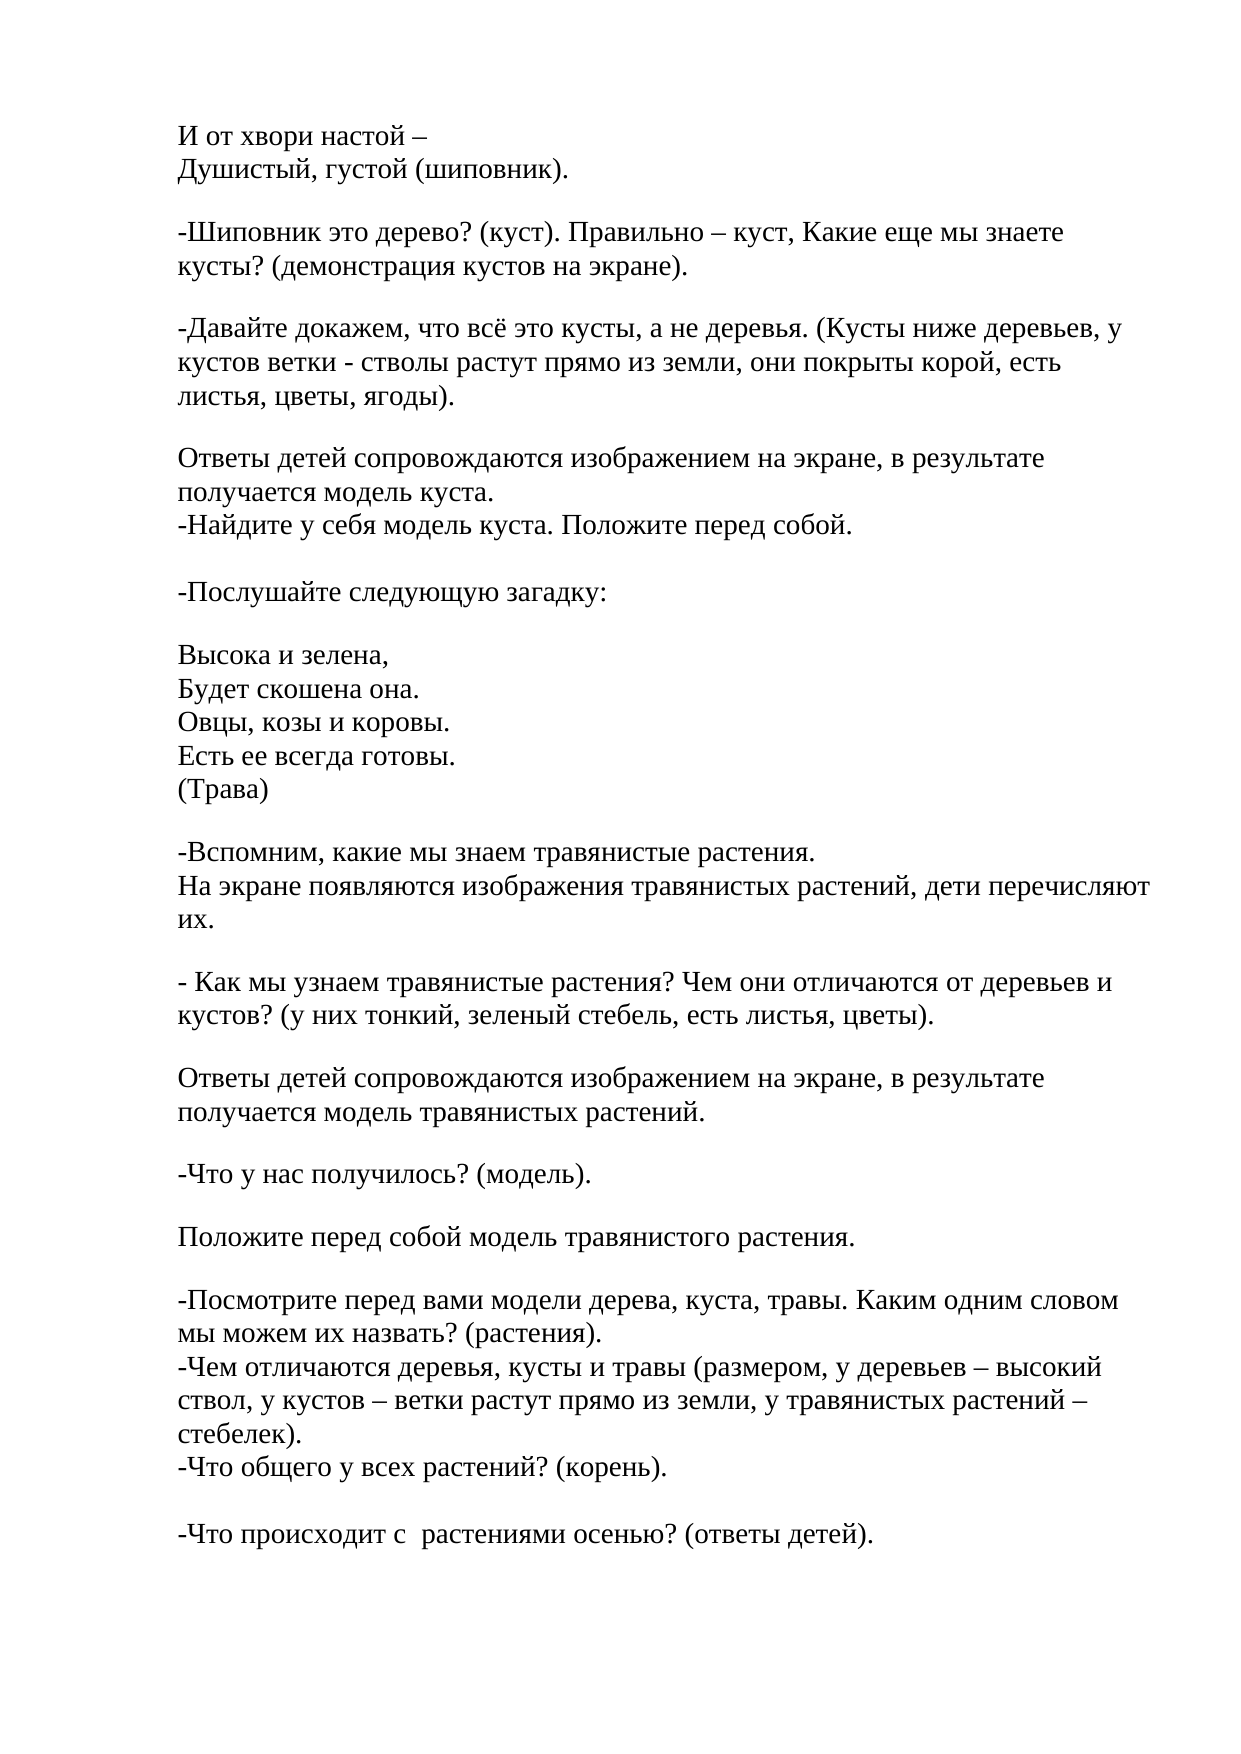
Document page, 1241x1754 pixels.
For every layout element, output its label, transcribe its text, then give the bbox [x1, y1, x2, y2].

text -Шиповник это дерево? (куст). Правильно – куст, Какие еще мы знаете кусты? (демонстрация кустов на экране). [177, 214, 1152, 281]
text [177, 118, 1152, 185]
text -Чем отличаются деревья, кусты и травы (размером, у деревьев – высокий ствол, у кустов – ветки растут прямо из земли, у травянистых растений – стебелек). [177, 1349, 1152, 1449]
text Ответы детей сопровождаются изображением на экране, в результате получается модель травянистых растений. [177, 1060, 1152, 1127]
text -Давайте докажем, что всё это кусты, а не деревья. (Кусты ниже деревьев, у кустов ветки - стволы растут прямо из земли, они покрыты корой, есть листья, цветы, ягоды). [177, 311, 1152, 411]
text Ответы детей сопровождаются изображением на экране, в результате получается модель куста. [177, 440, 1152, 507]
text -Что у нас получилось? (модель). [177, 1156, 1152, 1190]
text -Что происходит с растениями осенью? (ответы детей). [177, 1517, 1152, 1550]
text -Вспомним, какие мы знаем травянистые растения. [177, 834, 1152, 868]
text -Что общего у всех растений? (корень). [177, 1449, 1152, 1483]
text -Посмотрите перед вами модели дерева, куста, травы. Каким одним словом мы можем их назвать? (растения). [177, 1282, 1152, 1349]
text -Послушайте следующую загадку: [177, 574, 1152, 608]
text - Как мы узнаем травянистые растения? Чем они отличаются от деревьев и кустов? (у них тонкий, зеленый стебель, есть листья, цветы). [177, 964, 1152, 1031]
text Положите перед собой модель травянистого растения. [177, 1219, 1152, 1253]
text Высока и зелена, Будет скошена она. Овцы, козы и коровы. Есть ее всегда готовы. (Трава) [177, 637, 1152, 805]
text На экране появляются изображения травянистых растений, дети перечисляют их. [177, 868, 1152, 935]
text -Найдите у себя модель куста. Положите перед собой. [177, 507, 1152, 541]
